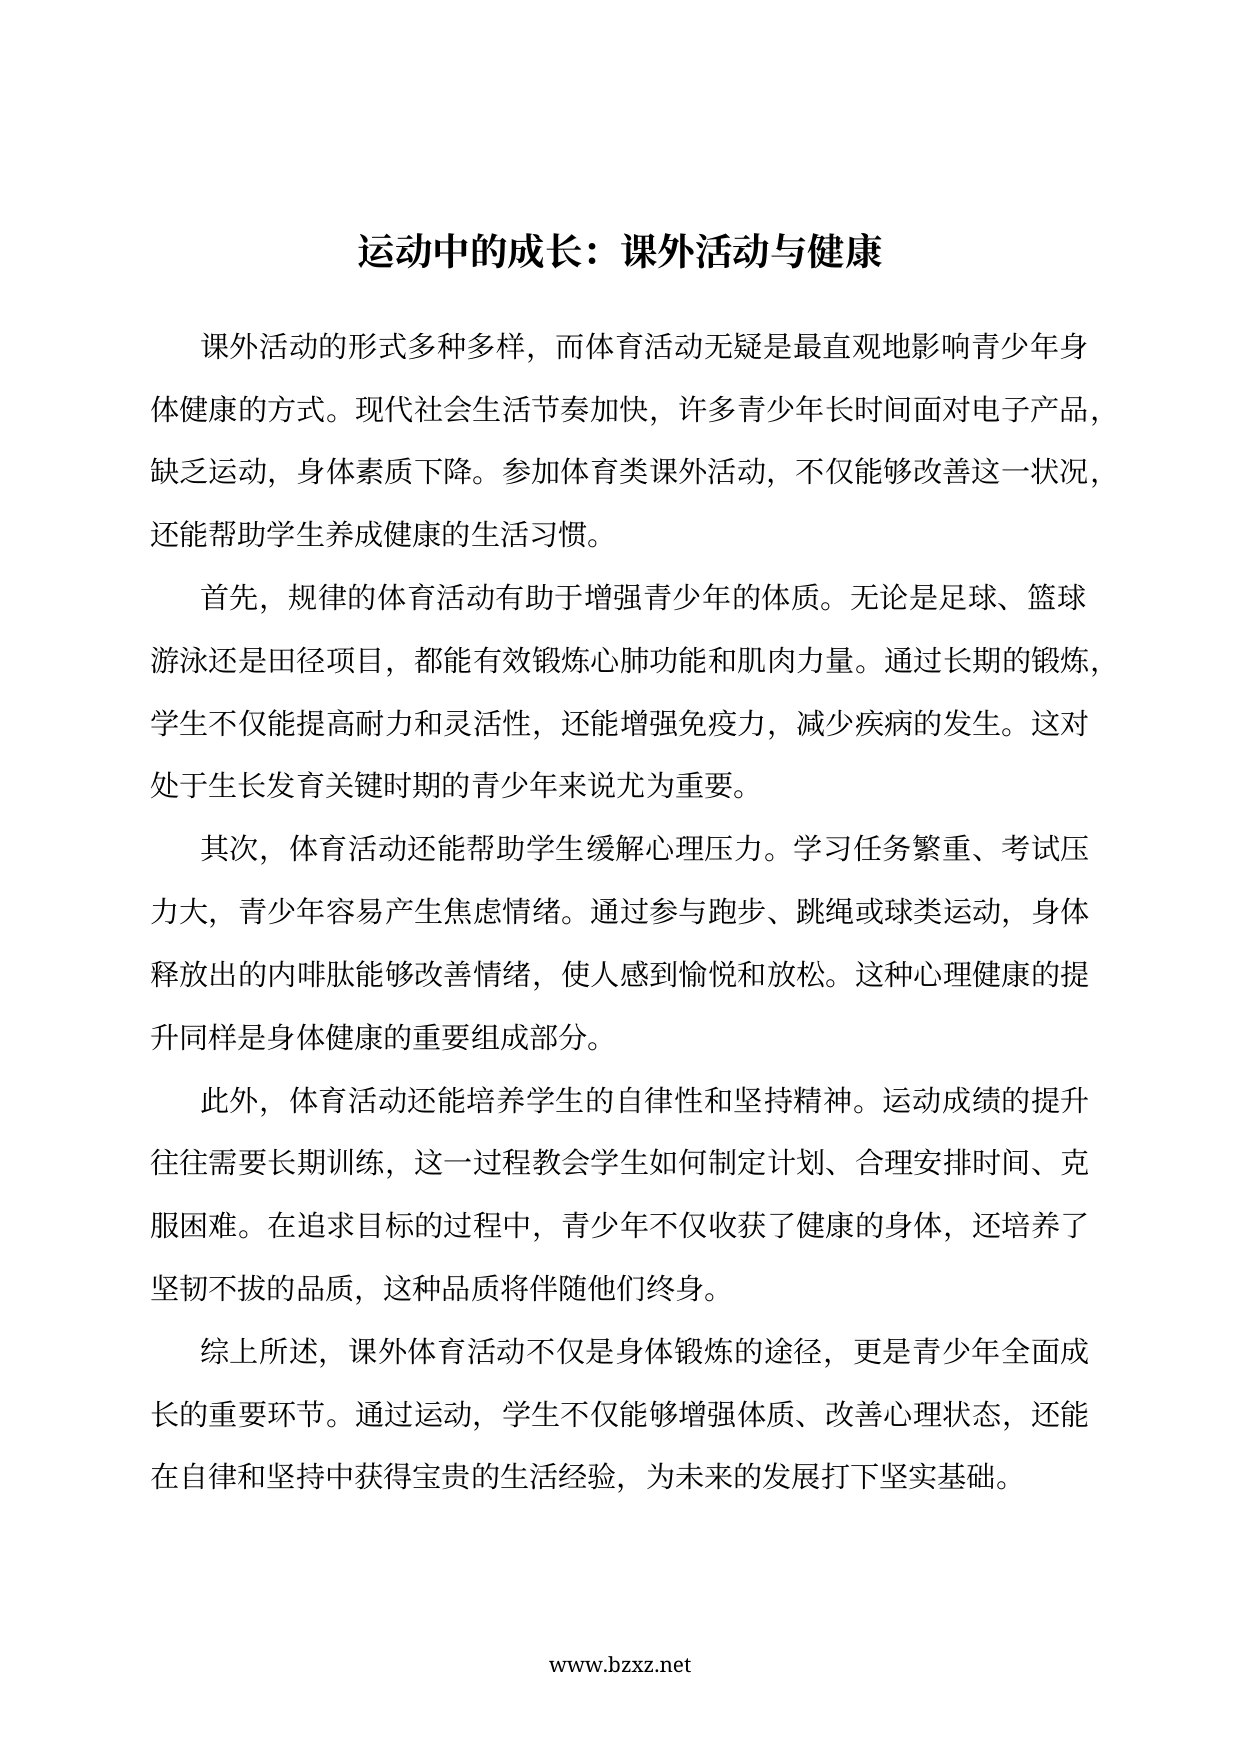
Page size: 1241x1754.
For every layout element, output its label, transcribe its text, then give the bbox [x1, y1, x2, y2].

text 其次，体育活动还能帮助学生缓解心理压力。学习任务繁重、考试压力大，青少年容易产生焦虑情绪。通过参与跑步、跳绳或球类运动，身体释放出的内啡肽能够改善情绪，使人感到愉悦和放松。这种心理健康的提升同样是身体健康的重要组成部分。 [150, 826, 1090, 1056]
text 此外，体育活动还能培养学生的自律性和坚持精神。运动成绩的提升往往需要长期训练，这一过程教会学生如何制定计划、合理安排时间、克服困难。在追求目标的过程中，青少年不仅收获了健康的身体，还培养了坚韧不拔的品质，这种品质将伴随他们终身。 [150, 1077, 1090, 1308]
text 课外活动的形式多种多样，而体育活动无疑是最直观地影响青少年身体健康的方式。现代社会生活节奏加快，许多青少年长时间面对电子产品，缺乏运动，身体素质下降。参加体育类课外活动，不仅能够改善这一状况，还能帮助学生养成健康的生活习惯。 [150, 324, 1090, 554]
text 首先，规律的体育活动有助于增强青少年的体质。无论是足球、篮球、游泳还是田径项目，都能有效锻炼心肺功能和肌肉力量。通过长期的锻炼，学生不仅能提高耐力和灵活性，还能增强免疫力，减少疾病的发生。这对处于生长发育关键时期的青少年来说尤为重要。 [150, 575, 1090, 805]
text 综上所述，课外体育活动不仅是身体锻炼的途径，更是青少年全面成长的重要环节。通过运动，学生不仅能够增强体质、改善心理状态，还能在自律和坚持中获得宝贵的生活经验，为未来的发展打下坚实基础。 [150, 1329, 1090, 1496]
subtitle 运动中的成长：课外活动与健康 [150, 222, 1090, 276]
